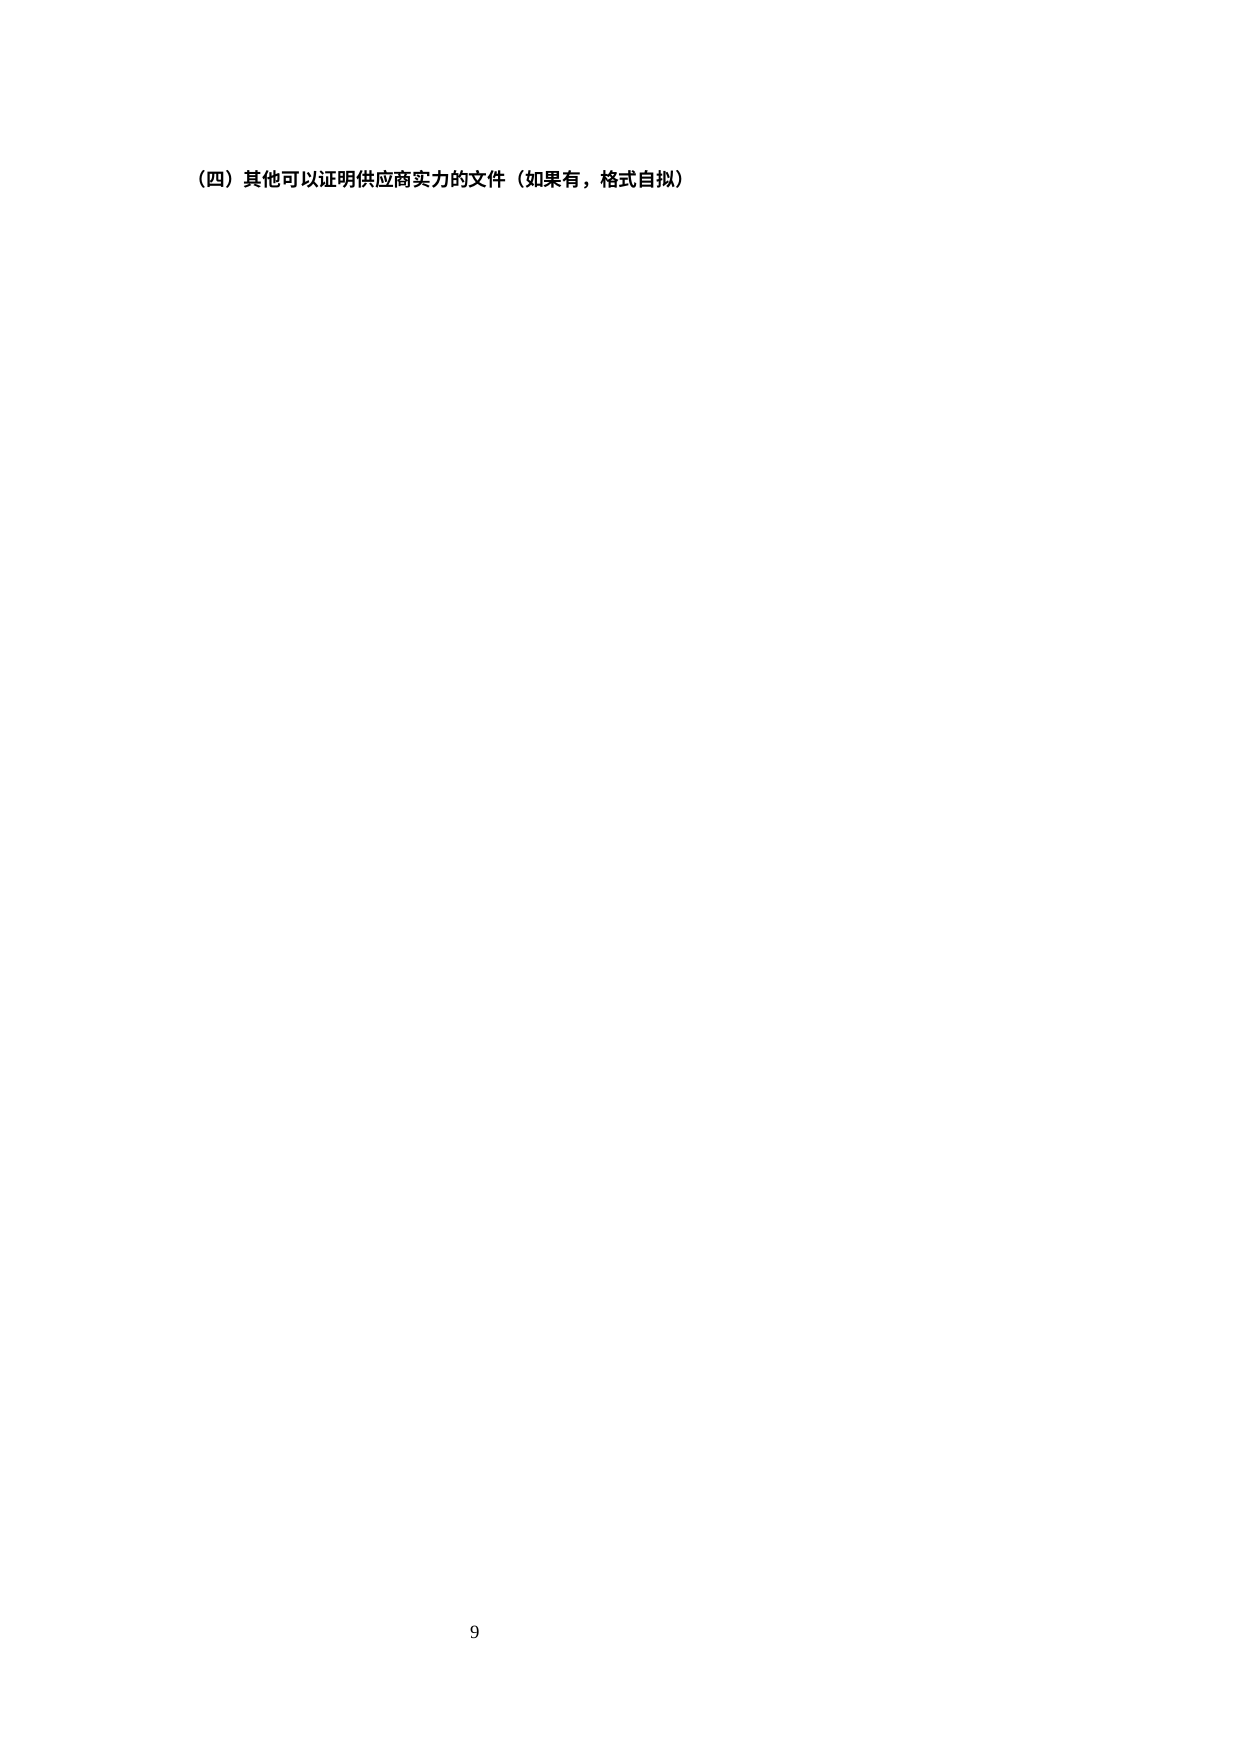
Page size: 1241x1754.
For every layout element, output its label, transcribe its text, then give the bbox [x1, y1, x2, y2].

text （四）其他可以证明供应商实力的文件（如果有，格式自拟） [187, 162, 1053, 194]
